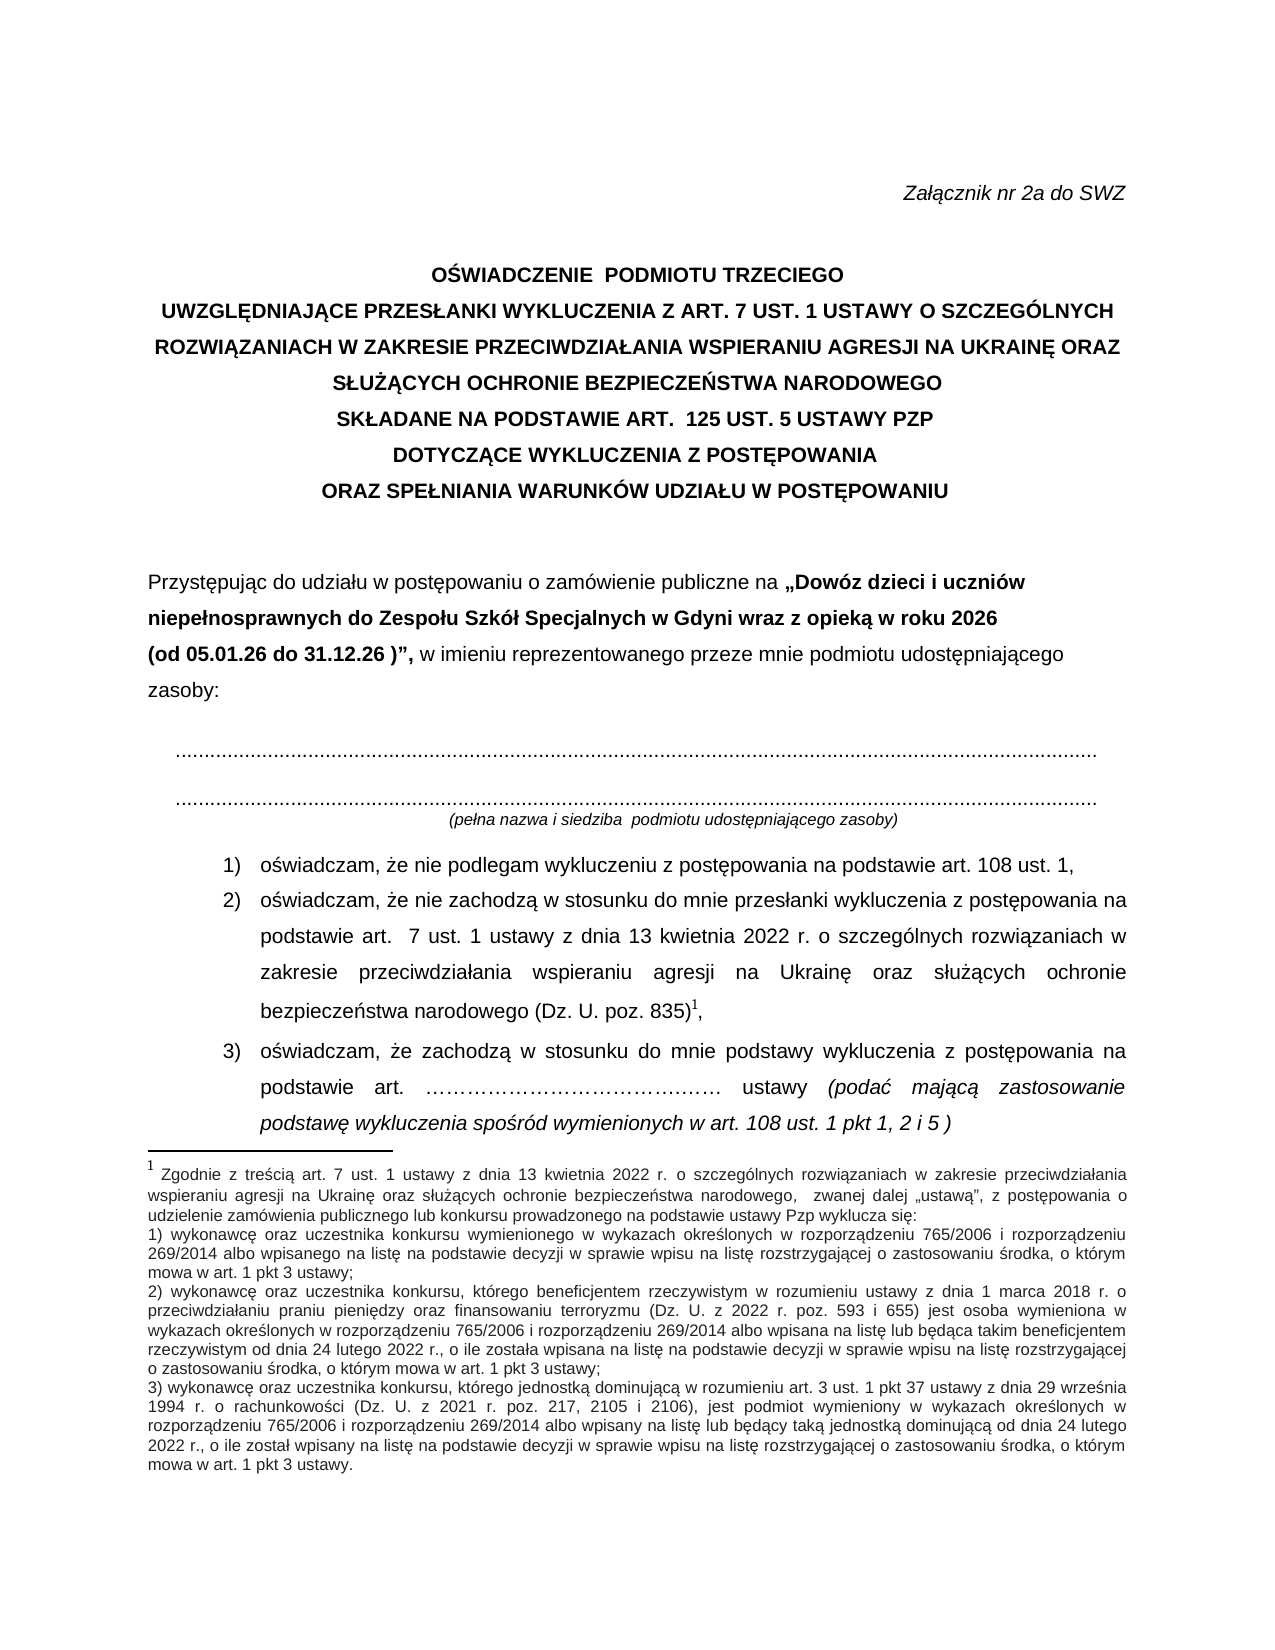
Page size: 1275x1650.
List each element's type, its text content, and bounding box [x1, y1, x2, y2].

text DOTYCZĄCE WYKLUCZENIA Z POSTĘPOWANIA [148, 443, 1122, 467]
text (pełna nazwa i siedziba podmiotu udostępniającego zasoby) [148, 809, 1127, 828]
text UWZGLĘDNIAJĄCE PRZESŁANKI WYKLUCZENIA Z ART. 7 UST. 1 USTAWY o szczególnych rozwiązaniach w zakresie przeciwdziałania wspieraniu agresji na Ukrainę oraz służących ochronie bezpieczeństwa narodowego [148, 299, 1127, 395]
list oświadczam, że nie podlegam wykluczeniu z postępowania na podstawie art. 108 ust. 1, [223, 852, 1127, 876]
text OŚWIADCZENIE PODMIOTU TRZECIEGO [148, 263, 1127, 287]
text ................................................................................................................................................................ [148, 737, 1127, 761]
text ORAZ SPEŁNIANIA WARUNKÓW UDZIAŁU W POSTĘPOWANIU [148, 479, 1122, 503]
list oświadczam, że zachodzą w stosunku do mnie podstawy wykluczenia z postępowania na podstawie art. ……………………………….…… ustawy (podać mającą zastosowanie podstawę wykluczenia spośród wymienionych w art. 108 ust. 1 pkt 1, 2 i 5 ) [223, 1039, 1127, 1135]
text SKŁADANE NA PODSTAWIE ART. 125 UST. 5 USTAWY PZP [148, 407, 1122, 431]
list oświadczam, że nie zachodzą w stosunku do mnie przesłanki wykluczenia z postępowania na podstawie art. 7 ust. 1 ustawy z dnia 13 kwietnia 2022 r. o szczególnych rozwiązaniach w zakresie przeciwdziałania wspieraniu agresji na Ukrainę oraz służących ochronie bezpieczeństwa narodowego (Dz. U. poz. 835), [223, 888, 1127, 1025]
text ................................................................................................................................................................ [148, 785, 1127, 809]
text Przystępując do udziału w postępowaniu o zamówienie publiczne na „Dowóz dzieci i uczniów niepełnosprawnych do Zespołu Szkół Specjalnych w Gdyni wraz z opieką w roku 2026 (od 05.01.26 do 31.12.26 )”, w imieniu reprezentowanego przeze mnie podmiotu udostępniającego zasoby: [148, 570, 1127, 701]
text Załącznik nr 2a do SWZ [148, 181, 1127, 204]
